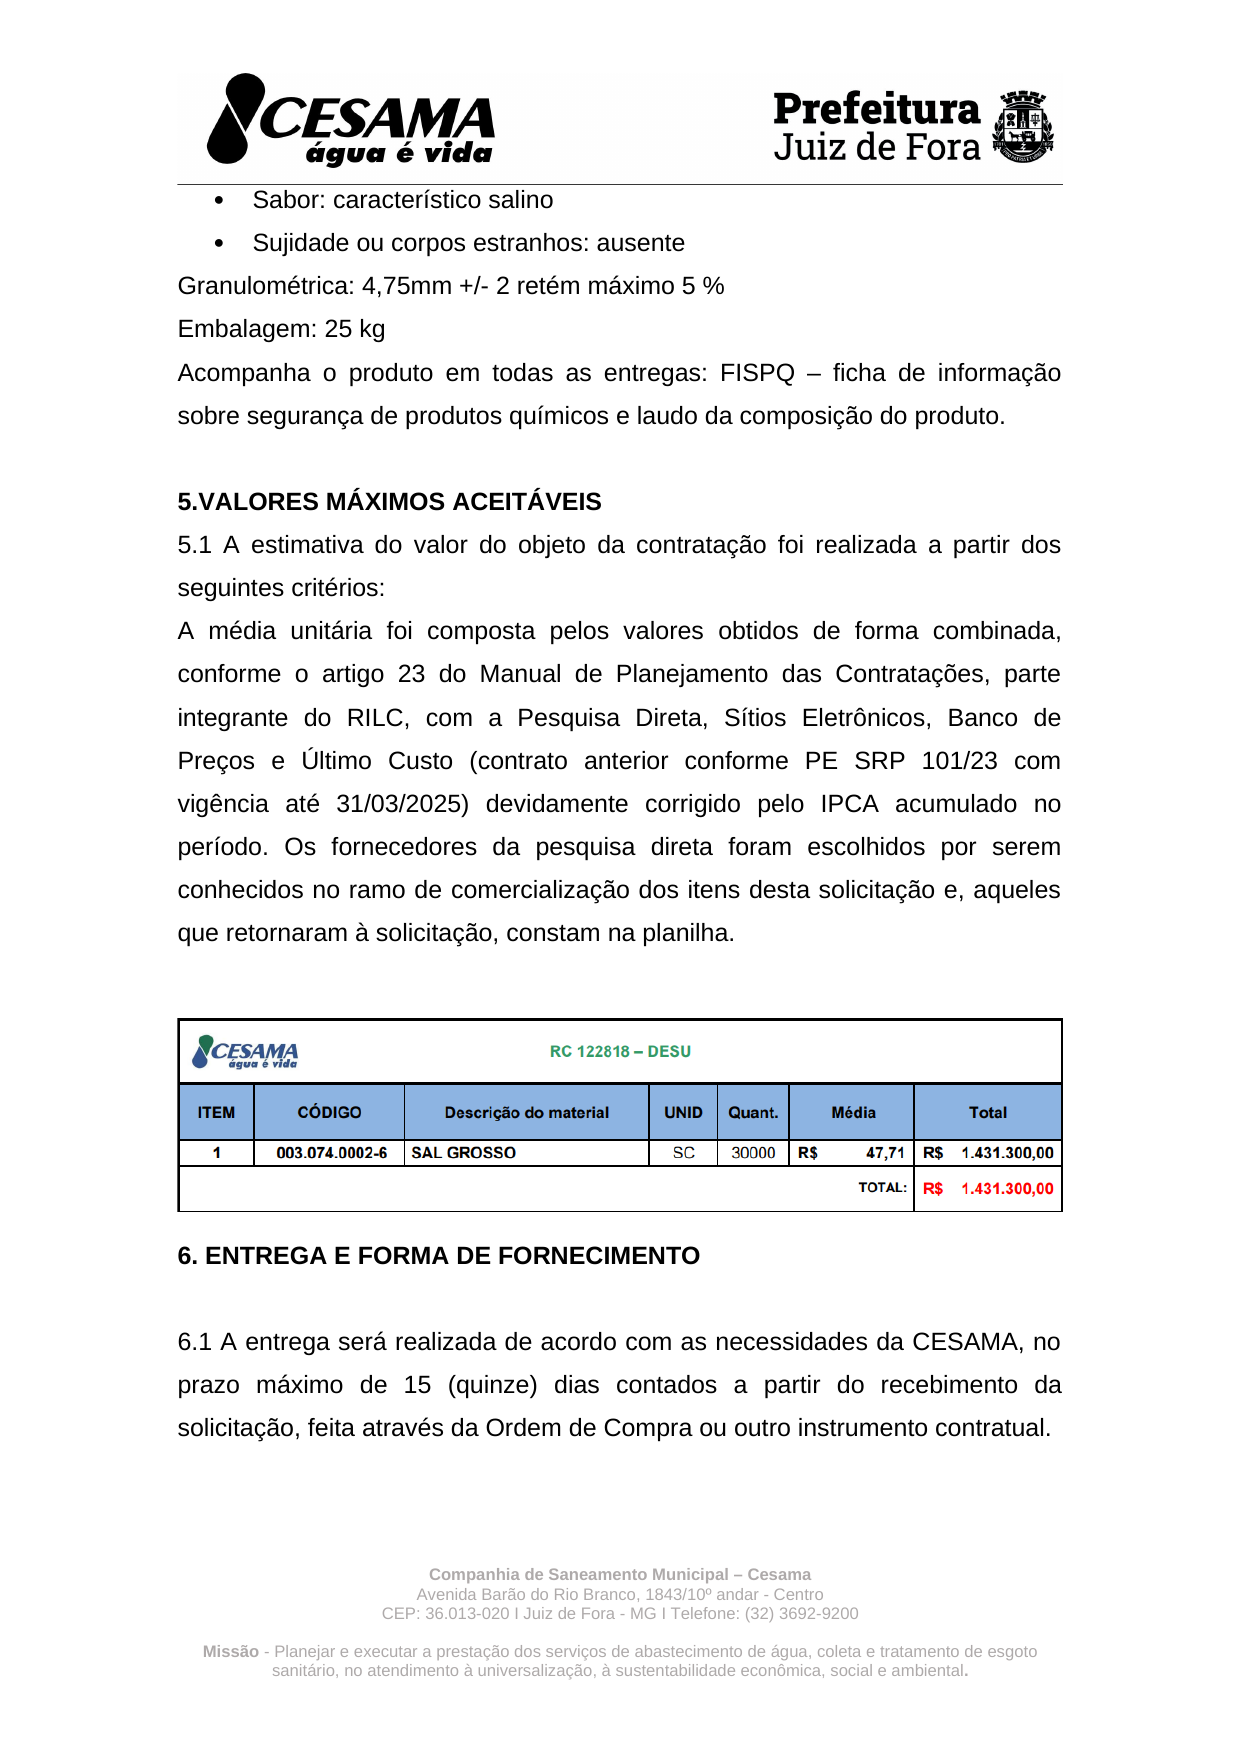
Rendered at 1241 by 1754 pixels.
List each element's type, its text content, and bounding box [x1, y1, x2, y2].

text A média unitária foi composta pelos valores obtidos de forma combinada, conforme o artigo 23 do Manual de Planejamento das Contratações, parte integrante do RILC, com a Pesquisa Direta, Sítios Eletrônicos, Banco de Preços e Último Custo (contrato anterior conforme PE SRP 101/23 com vigência até 31/03/2025) devidamente corrigido pelo IPCA acumulado no período. Os fornecedores da pesquisa direta foram escolhidos por serem conhecidos no ramo de comercialização dos itens desta solicitação e, aqueles que retornaram à solicitação, constam na planilha. [177, 616, 1063, 947]
text Granulométrica: 4,75mm +/- 2 retém máximo 5 % [177, 271, 1063, 300]
text 6. ENTREGA E FORMA DE FORNECIMENTO [177, 1212, 1063, 1269]
text Acompanha o produto em todas as entregas: FISPQ – ficha de informação sobre segurança de produtos químicos e laudo da composição do produto. [177, 357, 1063, 429]
picture [177, 1004, 1063, 1212]
text 5.VALORES MÁXIMOS ACEITÁVEIS [177, 487, 1063, 516]
list Sabor: característico salino [215, 185, 1063, 214]
picture [177, 73, 1063, 185]
text 6.1 A entrega será realizada de acordo com as necessidades da CESAMA, no prazo máximo de 15 (quinze) dias contados a partir do recebimento da solicitação, feita através da Ordem de Compra ou outro instrumento contratual. [177, 1327, 1063, 1442]
text Embalagem: 25 kg [177, 314, 1063, 343]
text 5.1 A estimativa do valor do objeto da contratação foi realizada a partir dos seguintes critérios: [177, 530, 1063, 602]
list Sujidade ou corpos estranhos: ausente [215, 228, 1063, 257]
